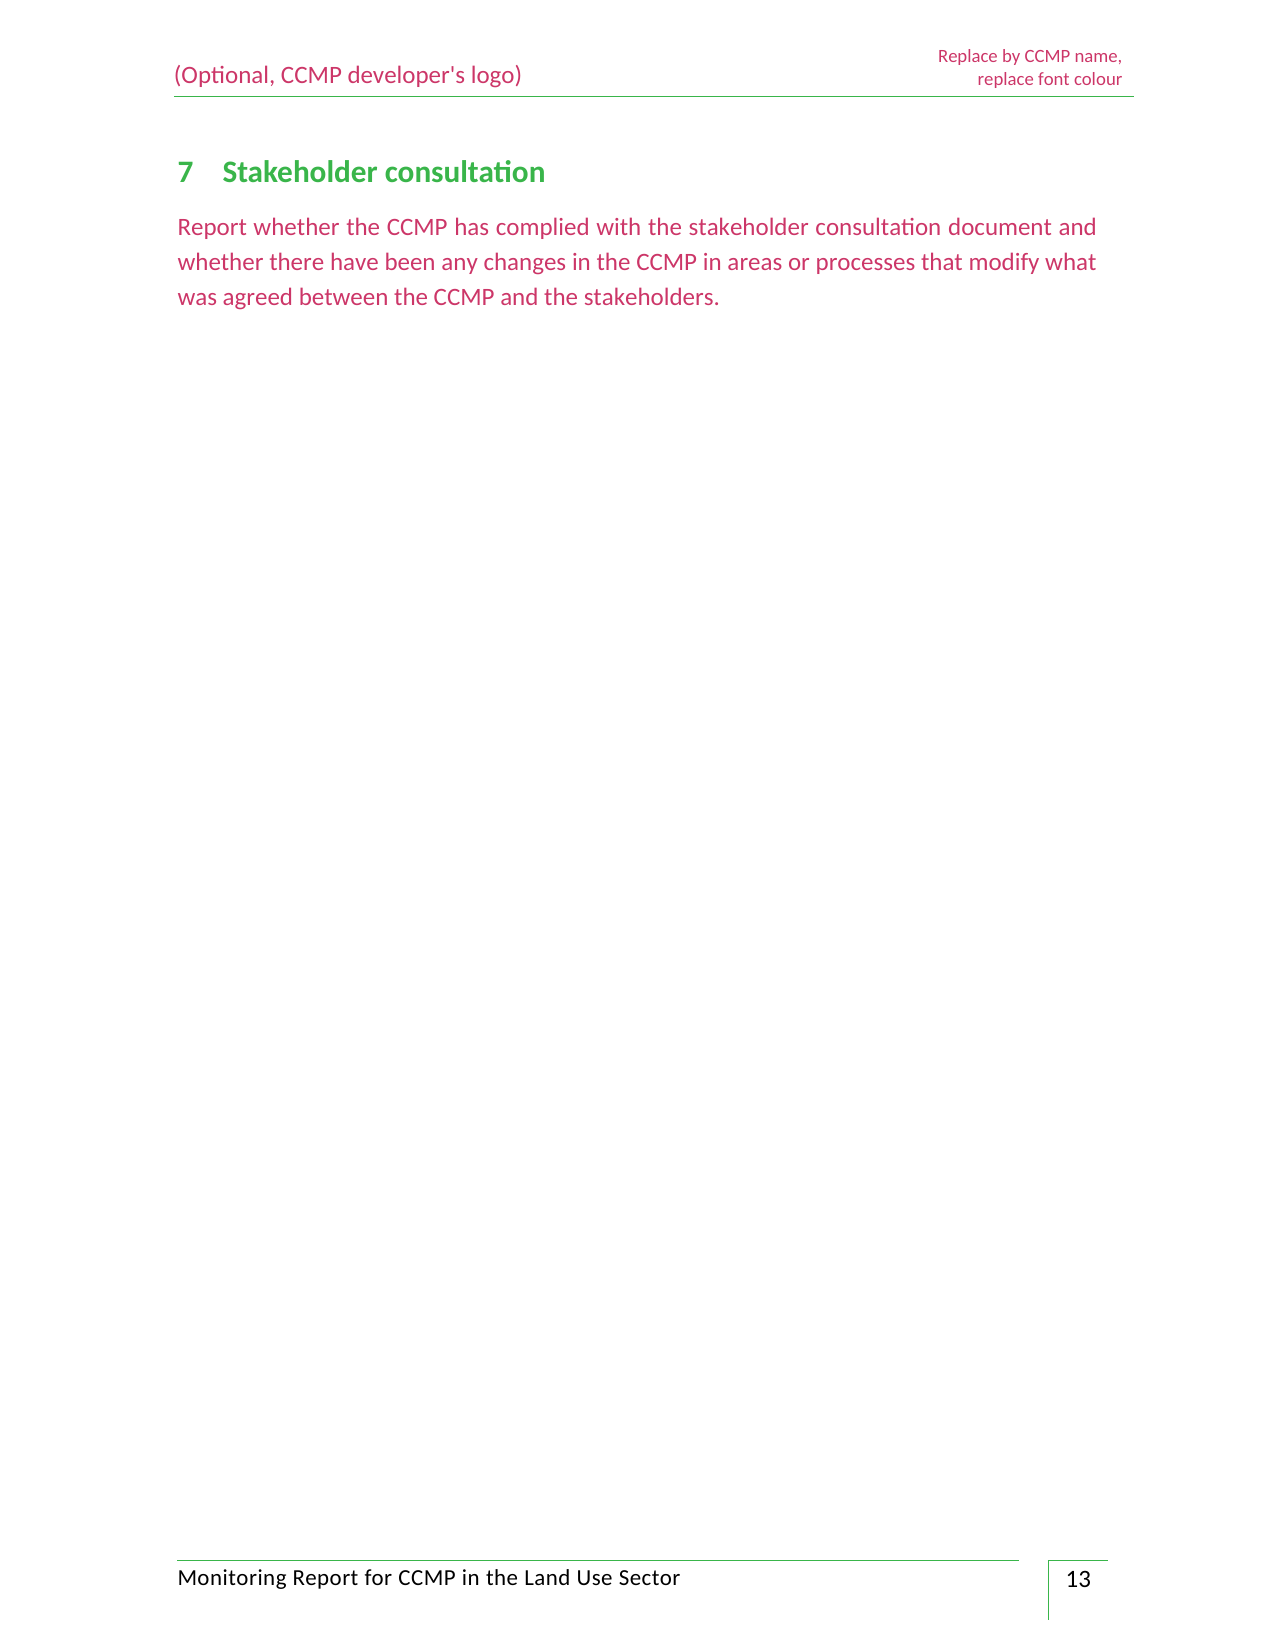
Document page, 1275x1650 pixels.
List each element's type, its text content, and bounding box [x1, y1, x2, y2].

subtitle Stakeholder consultation [177, 153, 1098, 191]
text Report whether the CCMP has complied with the stakeholder consultation document and whether there have been any changes in the CCMP in areas or processes that modify what was agreed between the CCMP and the stakeholders. [177, 212, 1098, 312]
